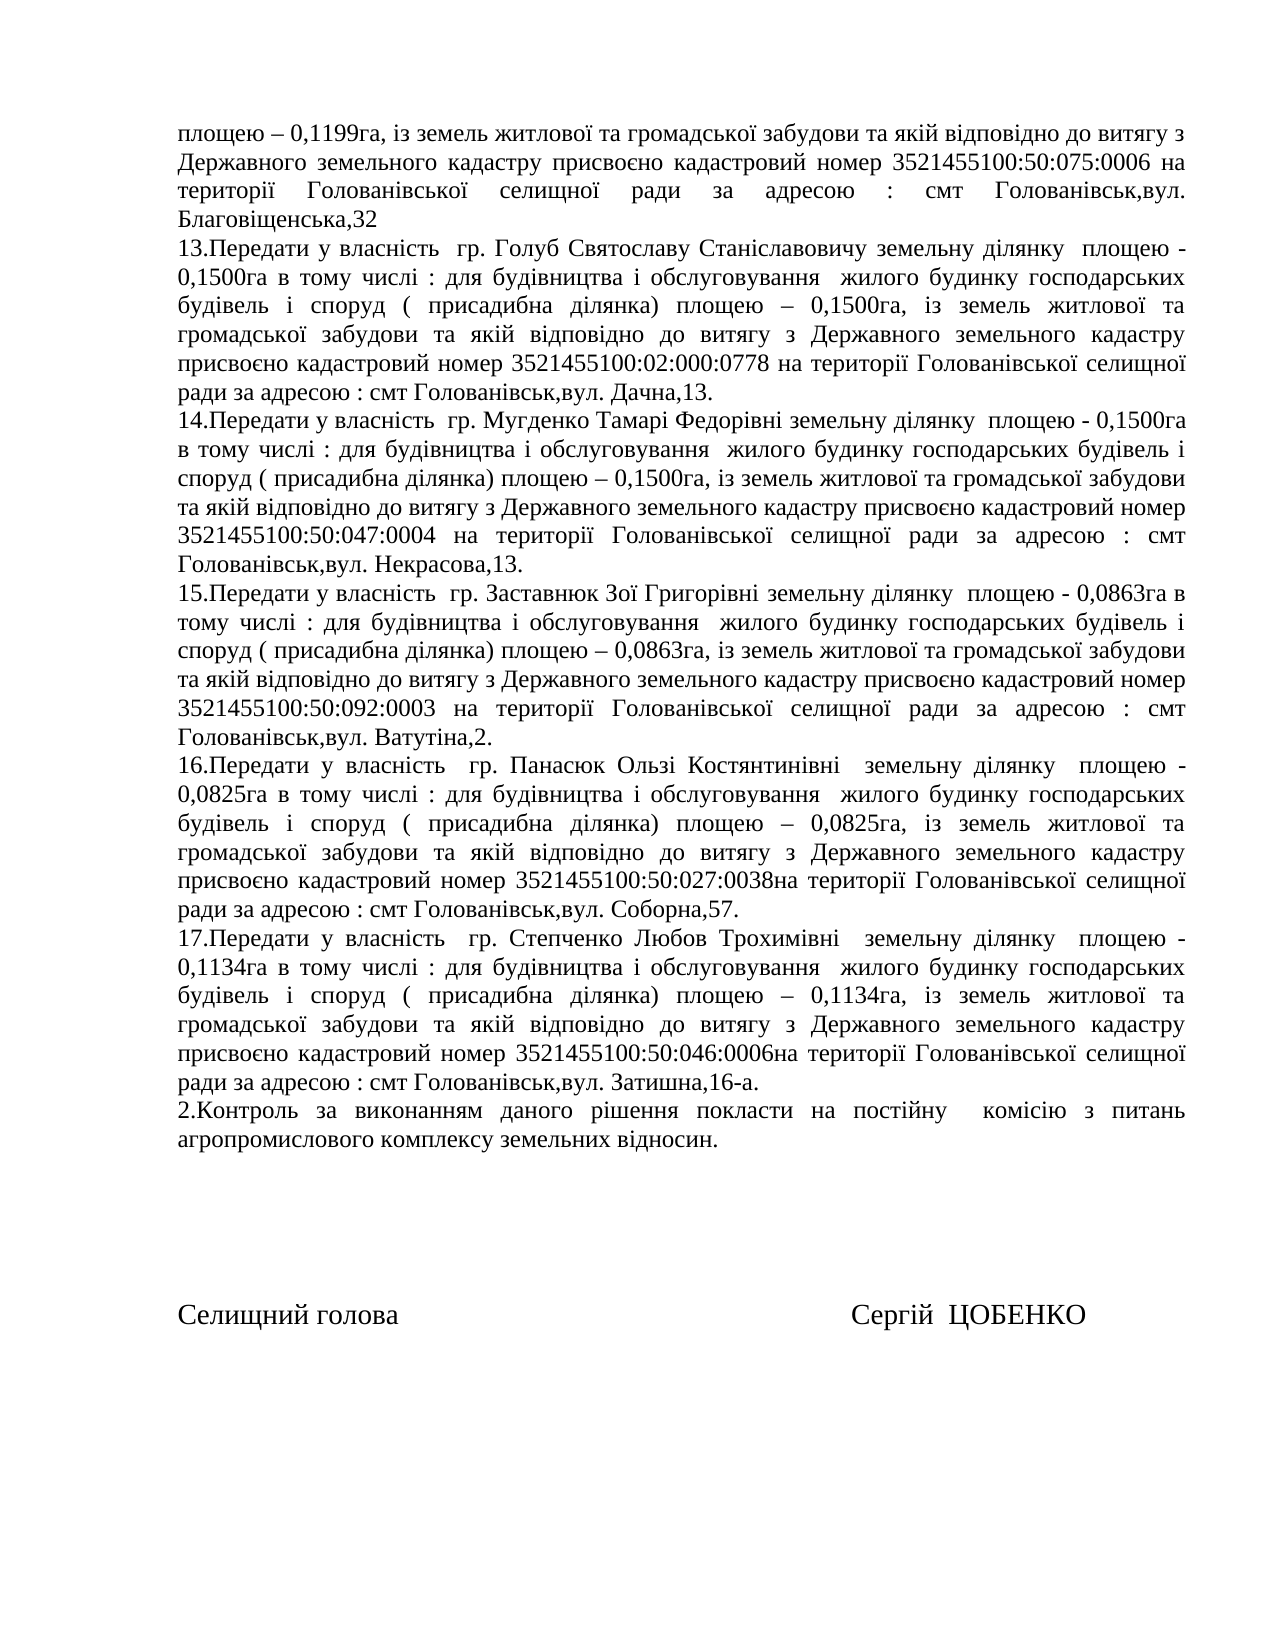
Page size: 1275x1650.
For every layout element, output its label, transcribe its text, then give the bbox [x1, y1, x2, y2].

text Селищний голова Cергій ЦОБЕНКО [177, 1297, 1186, 1330]
text 15.Передати у власність гр. Заставнюк Зої Григорівні земельну ділянку площею - 0,0863га в тому числі : для будівництва і обслуговування жилого будинку господарських будівель і споруд ( присадибна ділянка) площею – 0,0863га, із земель житлової та громадської забудови та якій відповідно до витягу з Державного земельного кадастру присвоєно кадастровий номер 3521455100:50:092:0003 на території Голованівської селищної ради за адресою : смт Голованівськ,вул. Ватутіна,2. [177, 578, 1186, 751]
text 17.Передати у власність гр. Степченко Любов Трохимівні земельну ділянку площею - 0,1134га в тому числі : для будівництва і обслуговування жилого будинку господарських будівель і споруд ( присадибна ділянка) площею – 0,1134га, із земель житлової та громадської забудови та якій відповідно до витягу з Державного земельного кадастру присвоєно кадастровий номер 3521455100:50:046:0006на території Голованівської селищної ради за адресою : смт Голованівськ,вул. Затишна,16-а. [177, 923, 1186, 1096]
text 14.Передати у власність гр. Мугденко Тамарі Федорівні земельну ділянку площею - 0,1500га в тому числі : для будівництва і обслуговування жилого будинку господарських будівель і споруд ( присадибна ділянка) площею – 0,1500га, із земель житлової та громадської забудови та якій відповідно до витягу з Державного земельного кадастру присвоєно кадастровий номер 3521455100:50:047:0004 на території Голованівської селищної ради за адресою : смт Голованівськ,вул. Некрасова,13. [177, 406, 1186, 578]
text 13.Передати у власність гр. Голуб Святославу Станіславовичу земельну ділянку площею - 0,1500га в тому числі : для будівництва і обслуговування жилого будинку господарських будівель і споруд ( присадибна ділянка) площею – 0,1500га, із земель житлової та громадської забудови та якій відповідно до витягу з Державного земельного кадастру присвоєно кадастровий номер 3521455100:02:000:0778 на території Голованівської селищної ради за адресою : смт Голованівськ,вул. Дачна,13. [177, 233, 1186, 406]
text 2.Контроль за виконанням даного рішення покласти на постійну комісію з питань агропромислового комплексу земельних відносин. [177, 1096, 1186, 1153]
text 16.Передати у власність гр. Панасюк Ользі Костянтинівні земельну ділянку площею - 0,0825га в тому числі : для будівництва і обслуговування жилого будинку господарських будівель і споруд ( присадибна ділянка) площею – 0,0825га, із земель житлової та громадської забудови та якій відповідно до витягу з Державного земельного кадастру присвоєно кадастровий номер 3521455100:50:027:0038на території Голованівської селищної ради за адресою : смт Голованівськ,вул. Соборна,57. [177, 751, 1186, 923]
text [177, 118, 1186, 233]
